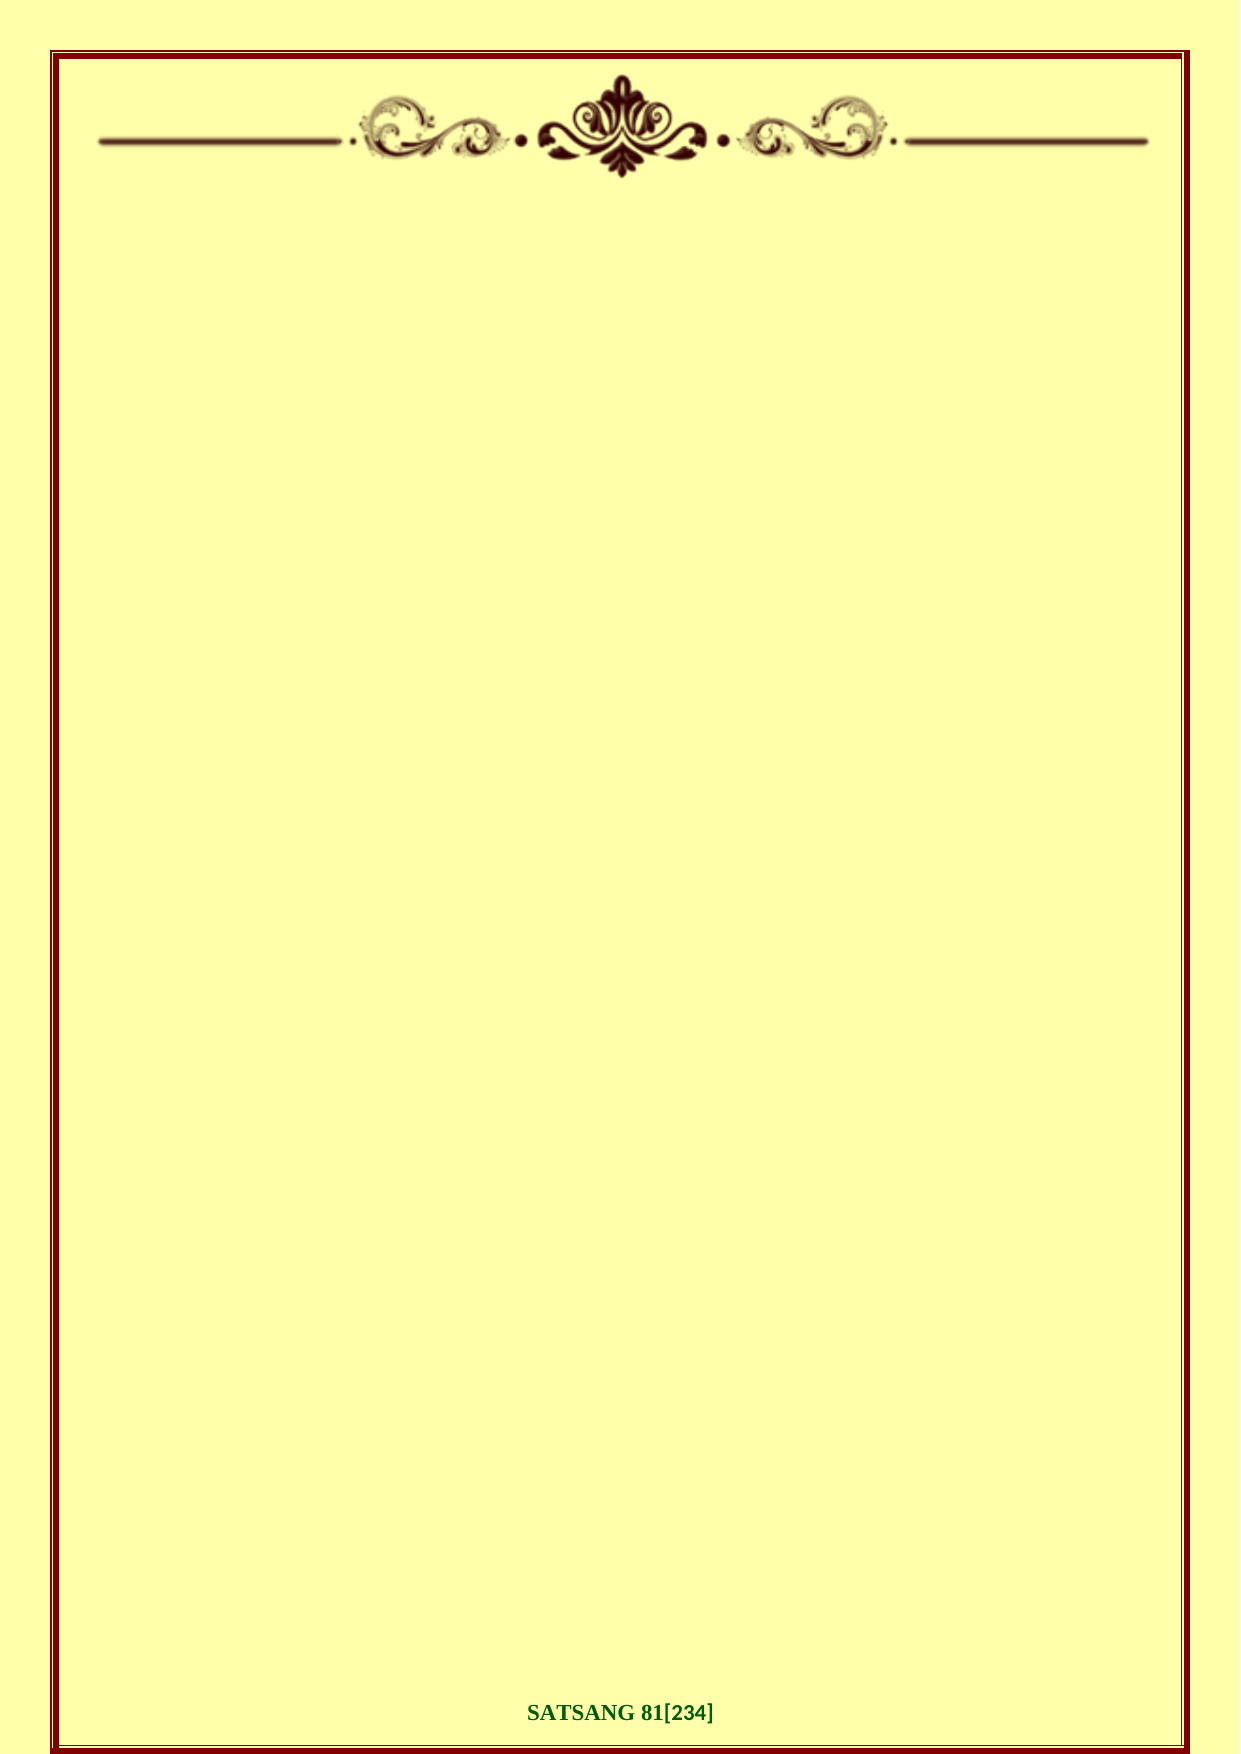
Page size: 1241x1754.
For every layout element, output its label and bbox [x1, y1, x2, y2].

picture [88, 73, 1152, 183]
